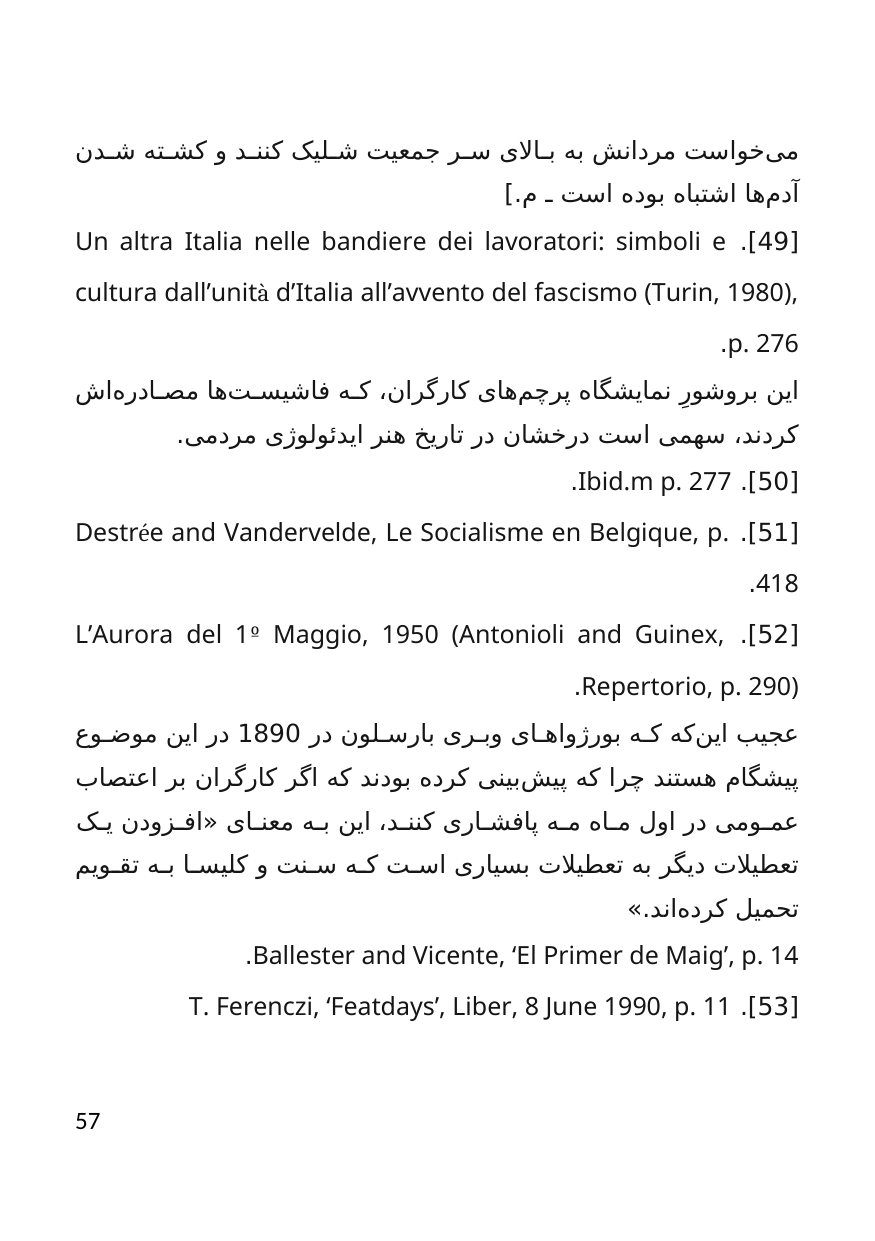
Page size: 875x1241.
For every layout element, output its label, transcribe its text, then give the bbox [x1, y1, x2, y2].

text Ballester and Vicente, ‘El Primer de Maig’, p. 14. [75, 938, 799, 972]
text [50]. Ibid.m p. 277. [75, 464, 799, 498]
text [49]. Un altra Italia nelle bandiere dei lavoratori: simboli e cultura dall’unità d’Italia all’avvento del fascismo (Turin, 1980), p. 276. [75, 223, 799, 359]
text این بروشورِ نمایشگاه پرچم‌های کارگران، که فاشیست‌ها مصادره‌اش کردند، سهمی است درخشان در تاریخ هنر ایدئولوژی مردمی. [75, 376, 799, 449]
text [52]. L’Aurora del 1º Maggio, 1950 (Antonioli and Guinex, Repertorio, p. 290). [75, 617, 799, 702]
text [53]. T. Ferenczi, ‘Featdays’, Liber, 8 June 1990, p. 11 [75, 989, 799, 1023]
text [51]. Destrée and Vandervelde, Le Socialisme en Belgique, p. 418. [75, 515, 799, 600]
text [75, 136, 799, 209]
text عجیب این‌که که بورژواهای وبری بارسلون در 1890 در این موضوع پیشگام هستند چرا که پیش‌بینی کرده بودند که اگر کارگران بر اعتصاب عمومی در اول ماه مه پافشاری کنند، این به معنای «افزودن یک تعطیلات دیگر به تعطیلات بسیاری است که سنت و کلیسا به تقویم تحمیل کرده‌اند.» [75, 719, 799, 923]
